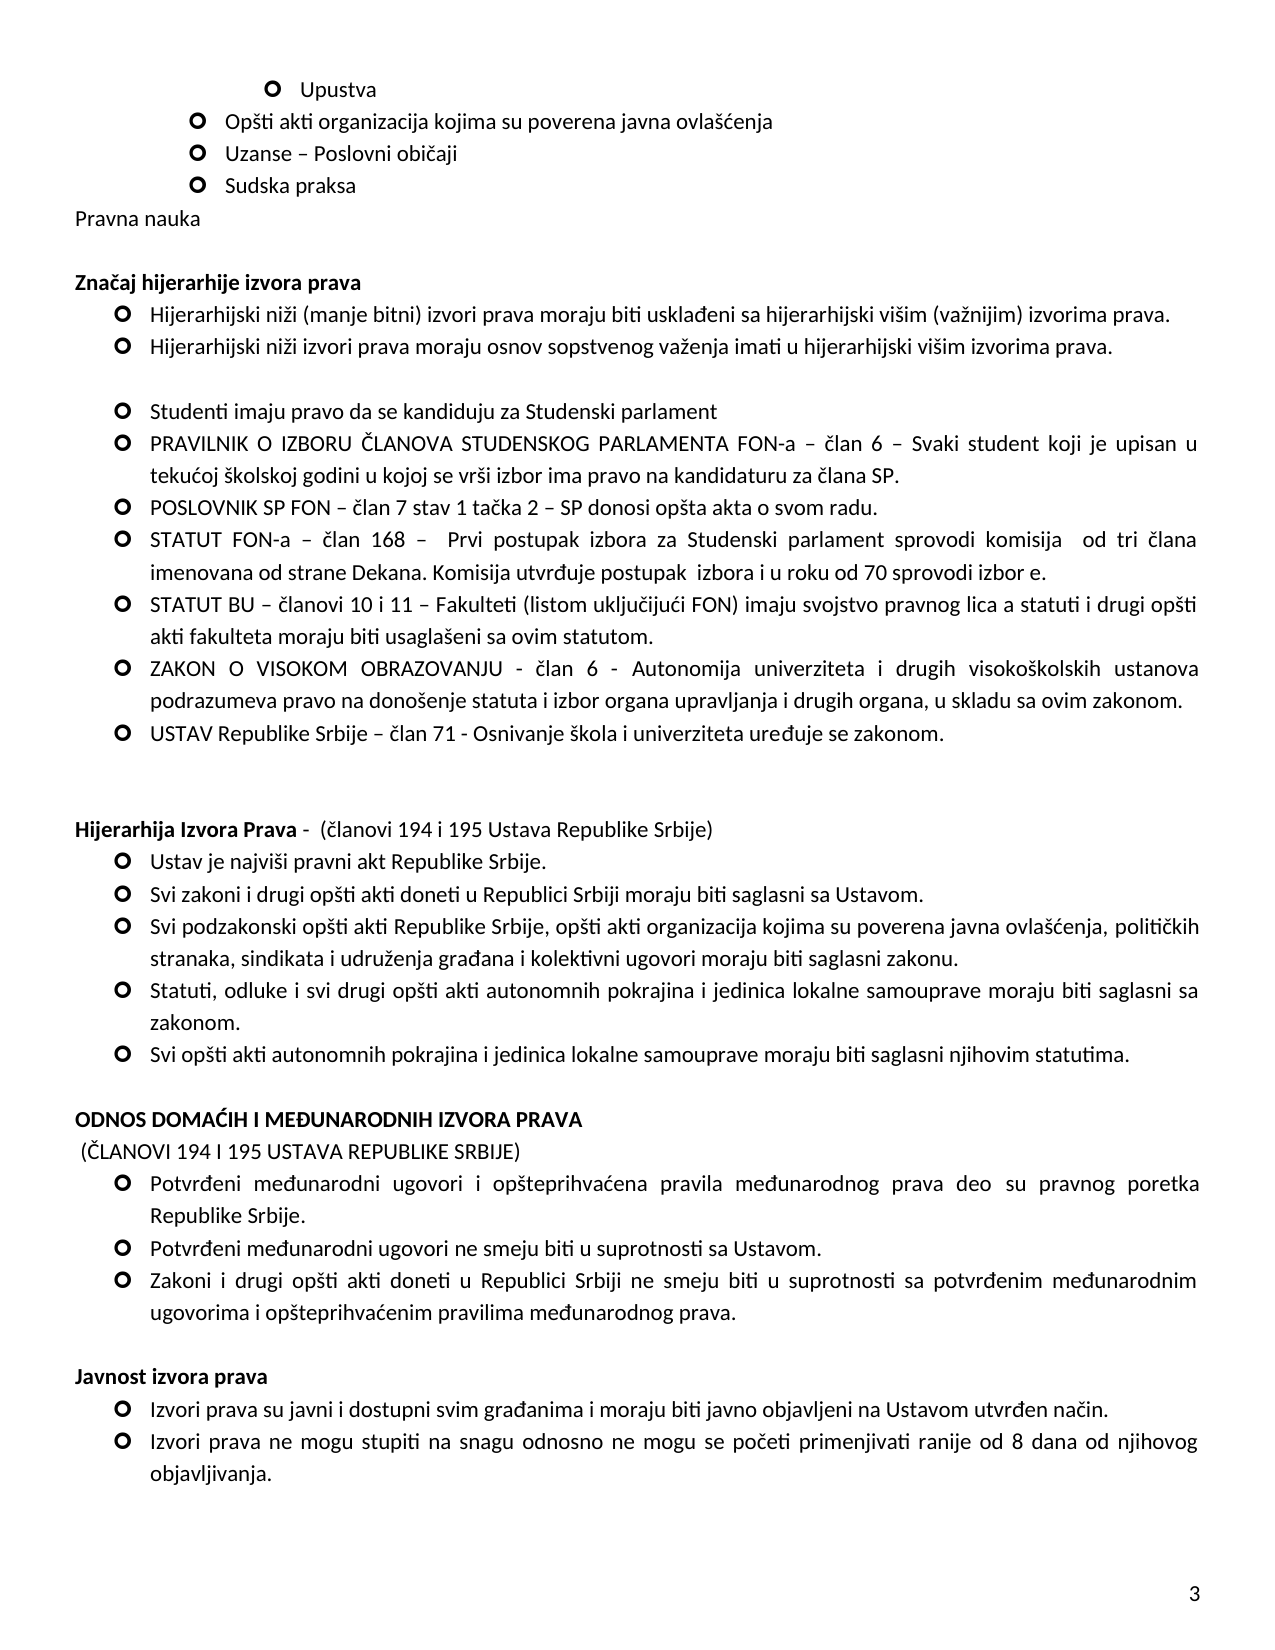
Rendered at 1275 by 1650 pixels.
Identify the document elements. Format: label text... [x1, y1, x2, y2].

list Ustav je najviši pravni akt Republike Srbije. [112, 847, 1200, 876]
text (ČLANOVI 194 I 195 USTAVA REPUBLIKE SRBIJE) [75, 1137, 1200, 1165]
list USTAV Republike Srbije – član 71 - Osnivanje škola i univerziteta uređuje se zakonom. [112, 719, 1200, 747]
list ZAKON O VISOKOM OBRAZOVANJU - član 6 - Autonomija univerziteta i drugih visokoškolskih ustanova podrazumeva pravo na donošenje statuta i izbor organa upravljanja i drugih organa, u skladu sa ovim zakonom. [112, 654, 1200, 714]
list STATUT BU – članovi 10 i 11 – Fakulteti (listom uključijući FON) imaju svojstvo pravnog lica a statuti i drugi opšti akti fakulteta moraju biti usaglašeni sa ovim statutom. [112, 590, 1200, 650]
list Sudska praksa [187, 172, 1200, 199]
list Svi zakoni i drugi opšti akti doneti u Republici Srbiji moraju biti saglasni sa Ustavom. [112, 880, 1200, 908]
list Zakoni i drugi opšti akti doneti u Republici Srbiji ne smeju biti u suprotnosti sa potvrđenim međunarodnim ugovorima i opšteprihvaćenim pravilima međunarodnog prava. [112, 1266, 1200, 1326]
list Studenti imaju pravo da se kandiduju za Studenski parlament [112, 397, 1200, 425]
list STATUT FON-a – član 168 – Prvi postupak izbora za Studenski parlament sprovodi komisija od tri člana imenovana od strane Dekana. Komisija utvrđuje postupak izbora i u roku od 70 sprovodi izbor e. [112, 526, 1200, 586]
list Izvori prava su javni i dostupni svim građanima i moraju biti javno objavljeni na Ustavom utvrđen način. [112, 1395, 1200, 1423]
text Javnost izvora prava [75, 1362, 1200, 1391]
list Opšti akti organizacija kojima su poverena javna ovlašćenja [187, 107, 1200, 135]
list PRAVILNIK O IZBORU ČLANOVA STUDENSKOG PARLAMENTA FON-a – član 6 – Svaki student koji je upisan u tekućoj školskoj godini u kojoj se vrši izbor ima pravo na kandidaturu za člana SP. [112, 429, 1200, 489]
list Svi podzakonski opšti akti Republike Srbije, opšti akti organizacija kojima su poverena javna ovlašćenja, političkih stranaka, sindikata i udruženja građana i kolektivni ugovori moraju biti saglasni zakonu. [112, 912, 1200, 972]
list Statuti, odluke i svi drugi opšti akti autonomnih pokrajina i jedinica lokalne samouprave moraju biti saglasni sa zakonom. [112, 976, 1200, 1036]
list POSLOVNIK SP FON – član 7 stav 1 tačka 2 – SP donosi opšta akta o svom radu. [112, 493, 1200, 521]
list Potvrđeni međunarodni ugovori ne smeju biti u suprotnosti sa Ustavom. [112, 1234, 1200, 1262]
list Izvori prava ne mogu stupiti na snagu odnosno ne mogu se početi primenjivati ranije od 8 dana od njihovog objavljivanja. [112, 1427, 1200, 1487]
list Hijerarhijski niži (manje bitni) izvori prava moraju biti usklađeni sa hijerarhijski višim (važnijim) izvorima prava. [112, 300, 1200, 328]
list Svi opšti akti autonomnih pokrajina i jedinica lokalne samouprave moraju biti saglasni njihovim statutima. [112, 1041, 1200, 1069]
list Potvrđeni međunarodni ugovori i opšteprihvaćena pravila međunarodnog prava deo su pravnog poretka Republike Srbije. [112, 1169, 1200, 1229]
text Hijerarhija Izvora Prava - (članovi 194 i 195 Ustava Republike Srbije) [75, 815, 1200, 843]
text ODNOS DOMAĆIH I MEĐUNARODNIH IZVORA PRAVA [75, 1105, 1200, 1133]
text Značaj hijerarhije izvora prava [75, 268, 1200, 296]
list Hijerarhijski niži izvori prava moraju osnov sopstvenog važenja imati u hijerarhijski višim izvorima prava. [112, 332, 1200, 361]
list Uzanse – Poslovni običaji [187, 139, 1200, 167]
list Upustva [262, 75, 1200, 103]
text Pravna nauka [75, 204, 1200, 232]
